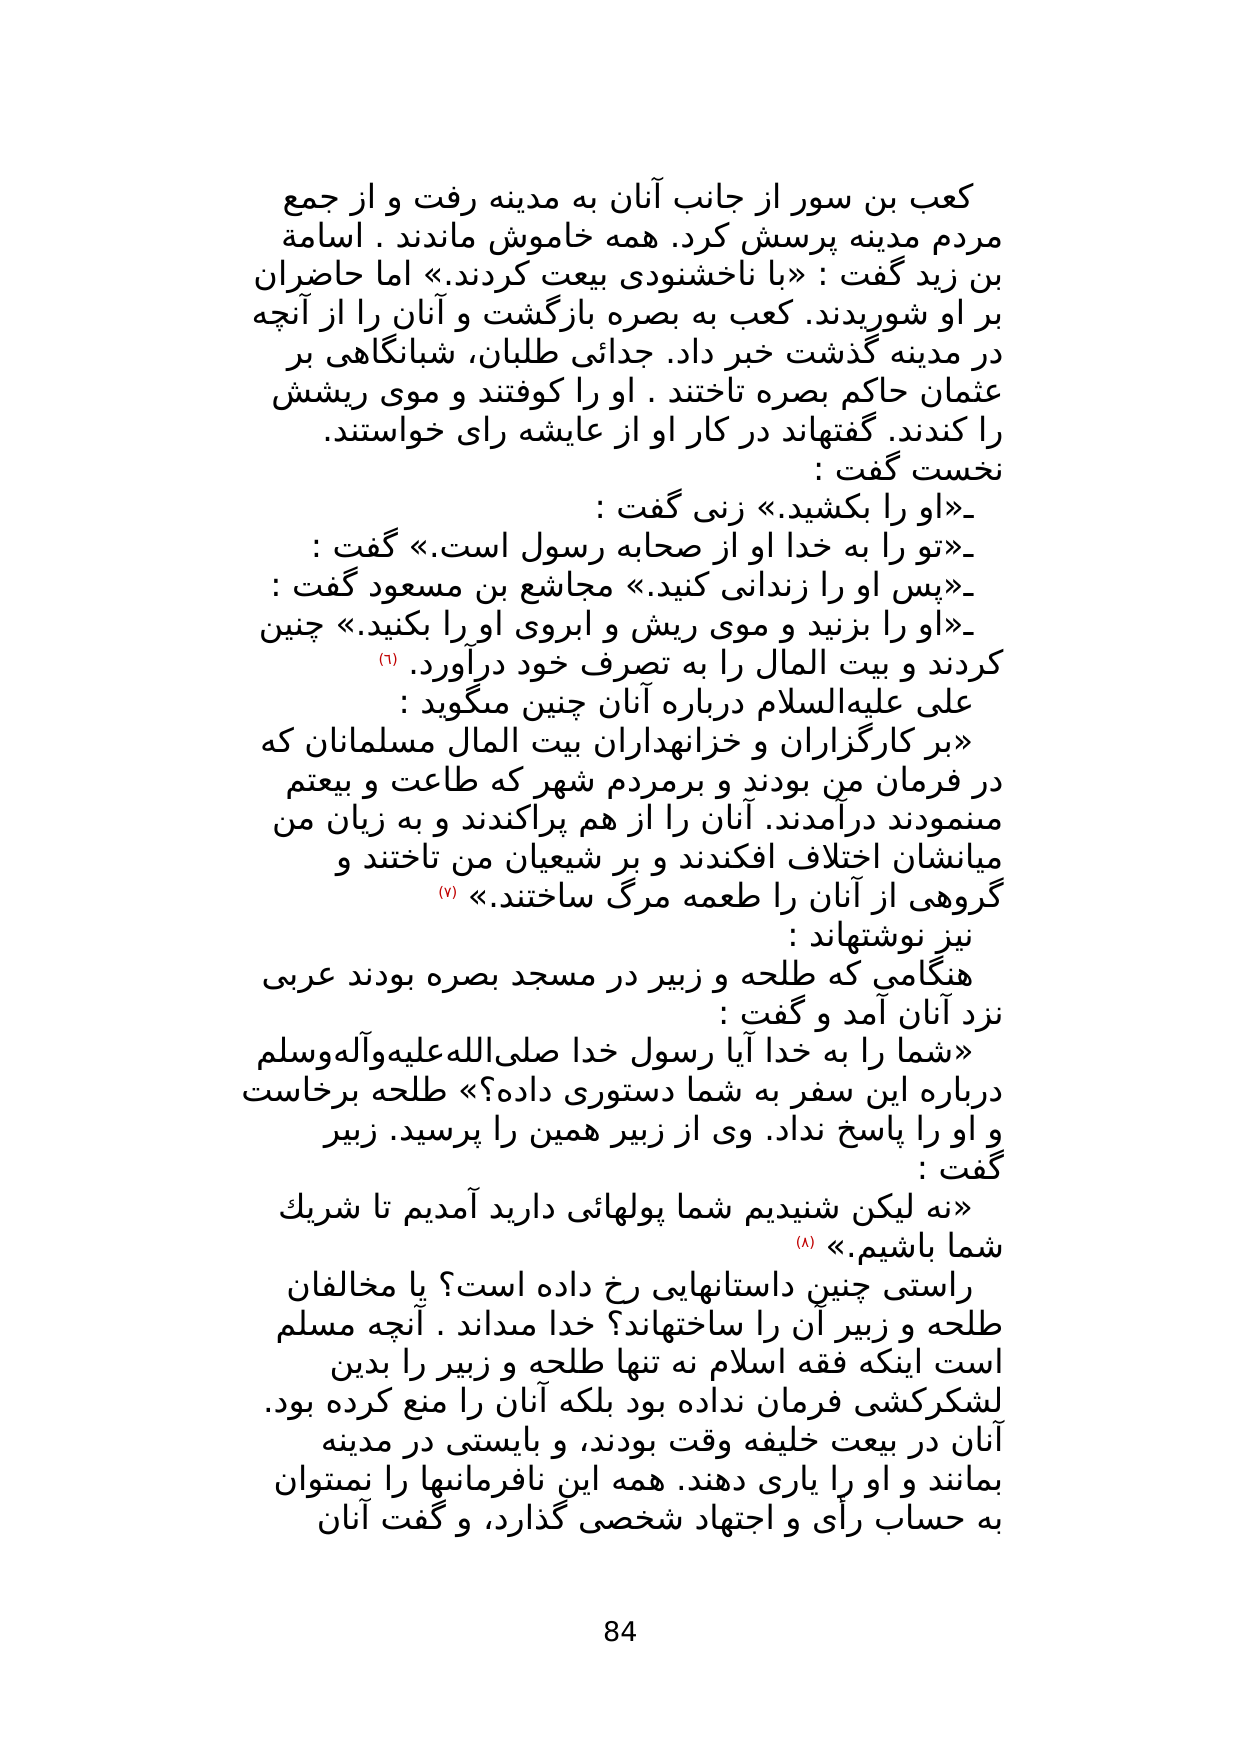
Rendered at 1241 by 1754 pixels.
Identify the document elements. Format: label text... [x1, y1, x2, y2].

text ـ«او را بكشيد.» زنى گفت : [236, 488, 1004, 527]
text «نه ليكن شنيديم شما پول‏هائى داريد آمديم تا شريك شما باشيم.» (٨) [236, 1187, 1004, 1265]
text هنگامى كه طلحه و زبير در مسجد بصره بودند عربى نزد آنان آمد و گفت : [236, 954, 1004, 1032]
text ـ«تو را به خدا او از صحابه رسول است.» گفت : [236, 527, 1004, 566]
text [236, 1265, 1004, 1537]
text على عليه‌السلام درباره آنان چنين مى‏گويد : [236, 682, 1004, 721]
text «بر كارگزاران و خزانه‏داران بيت المال مسلمانان كه در فرمان من بودند و برمردم شهر كه طاعت و بيعتم مى‏نمودند درآمدند. آنان را از هم پراكندند و به زيان من ميانشان اختلاف افكندند و بر شيعيان من تاختند و گروهى از آنان را طعمه مرگ ساختند.» (٧) [236, 721, 1004, 915]
text ـ«او را بزنيد و موى ريش و ابروى او را بكنيد.» چنين كردند و بيت المال را به تصرف خود درآورد. (٦) [236, 604, 1004, 682]
text كعب بن سور از جانب آنان به مدينه رفت و از جمع مردم مدينه پرسش كرد. همه خاموش ماندند . اسامة بن زيد گفت : «با ناخشنودى بيعت كردند.» اما حاضران بر او شوريدند. كعب به بصره بازگشت و آنان را از آنچه در مدينه گذشت خبر داد. جدائى طلبان، شبانگاهى بر عثمان حاكم بصره تاختند . او را كوفتند و موى ريشش را كندند. گفته‏اند در كار او از عايشه راى خواستند. نخست گفت : [236, 177, 1004, 488]
text «شما را به خدا آيا رسول خدا صلى‌الله‌عليه‌وآله‌وسلم درباره اين سفر به شما دستورى داده؟» طلحه برخاست و او را پاسخ نداد. وى از زبير همين را پرسيد. زبير گفت : [236, 1032, 1004, 1187]
text نيز نوشته‏اند : [236, 915, 1004, 954]
text ـ«پس او را زندانى كنيد.» مجاشع بن مسعود گفت : [236, 566, 1004, 604]
